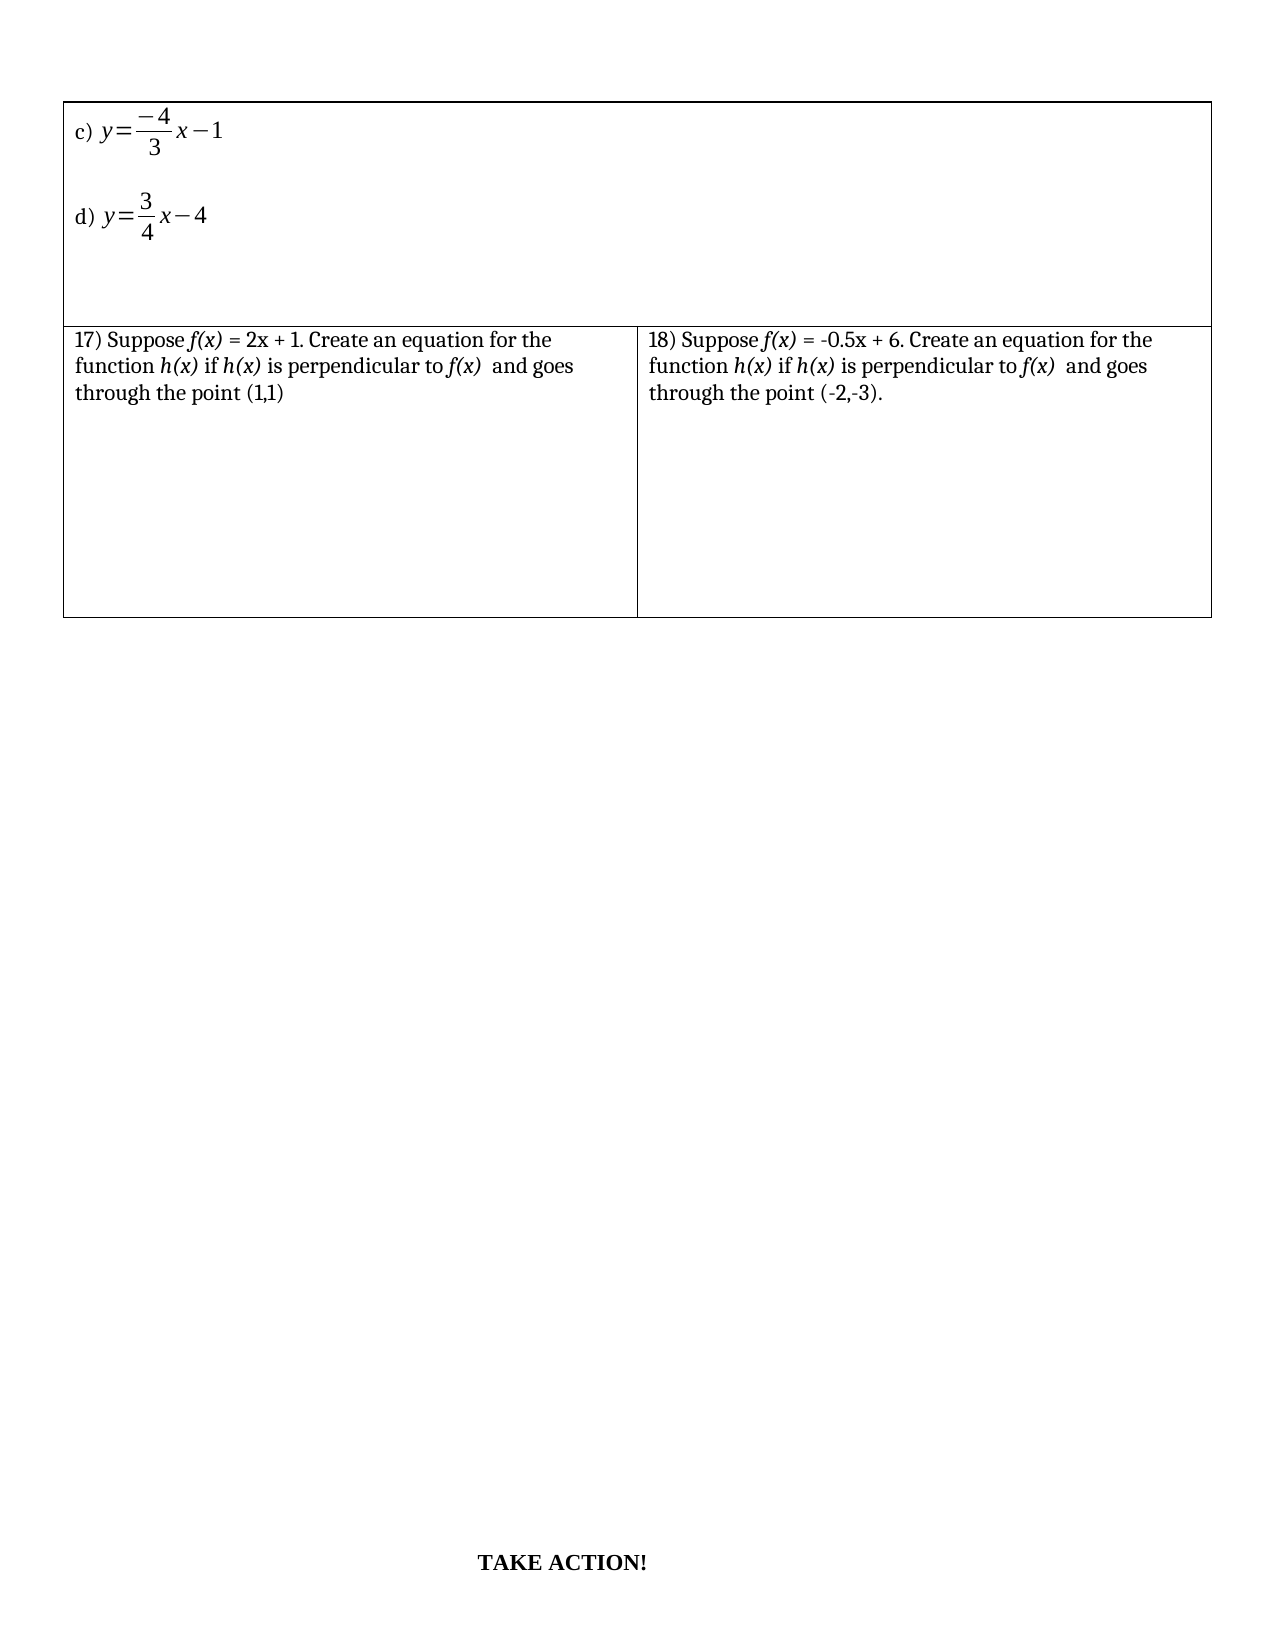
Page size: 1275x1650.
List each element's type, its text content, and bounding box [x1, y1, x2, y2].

table_cell 18) Suppose f(x) = -0.5x + 6. Create an equation for the function h(x) if h(x) is perpendicular to f(x) and goes through the point (-2,-3). [638, 327, 1211, 617]
table_cell 17) Suppose f(x) = 2x + 1. Create an equation for the function h(x) if h(x) is perpendicular to f(x) and goes through the point (1,1) [64, 327, 637, 617]
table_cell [64, 103, 1211, 326]
